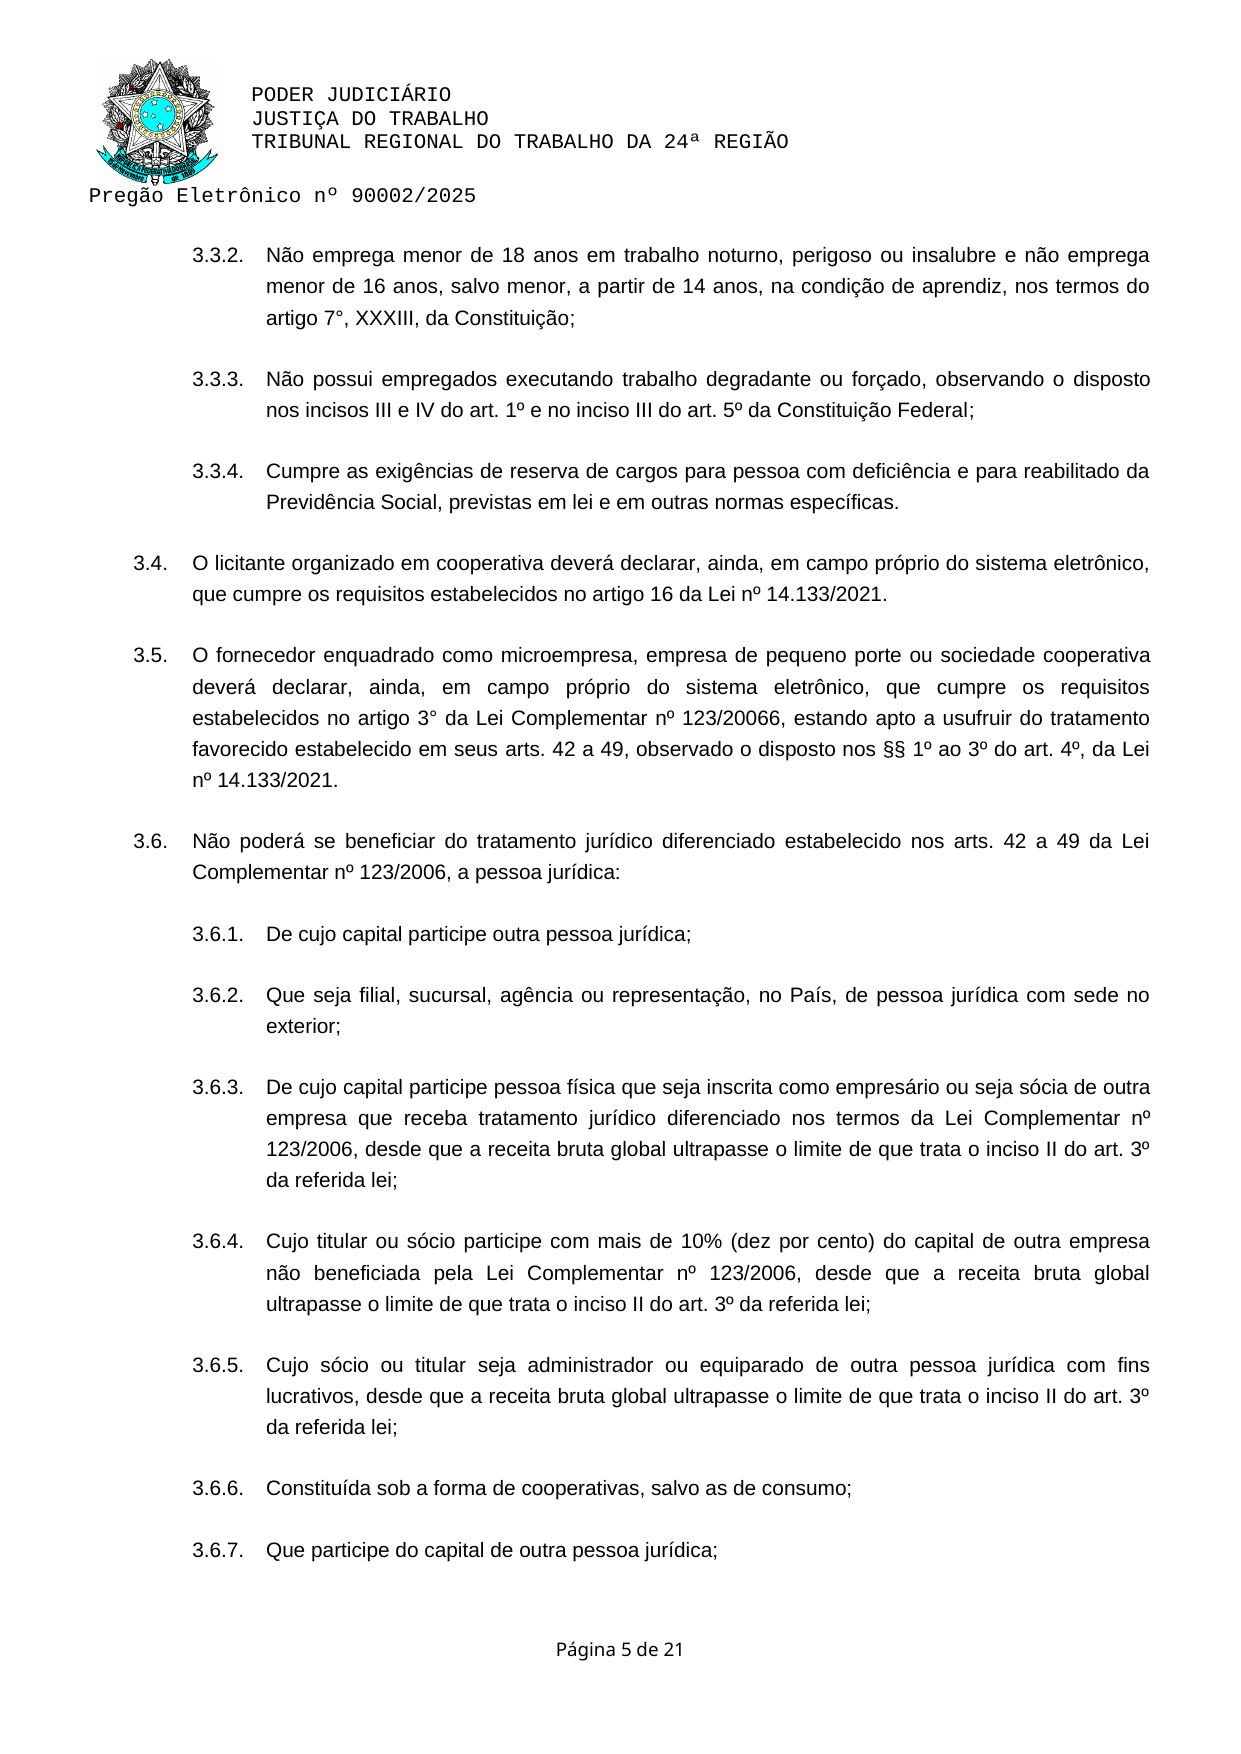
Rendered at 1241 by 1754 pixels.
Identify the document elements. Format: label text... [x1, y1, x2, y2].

text O fornecedor enquadrado como microempresa, empresa de pequeno porte ou sociedade cooperativa deverá declarar, ainda, em campo próprio do sistema eletrônico, que cumpre os requisitos estabelecidos no artigo 3° da Lei Complementar nº 123/20066, estando apto a usufruir do tratamento favorecido estabelecido em seus arts. 42 a 49, observado o disposto nos §§ 1º ao 3º do art. 4º, da Lei nº 14.133/2021. [133, 643, 1152, 792]
list De cujo capital participe outra pessoa jurídica; [192, 921, 1152, 945]
list Não possui empregados executando trabalho degradante ou forçado, observando o disposto nos incisos III e IV do art. 1º e no inciso III do art. 5º da Constituição Federal; [192, 366, 1152, 422]
list Cumpre as exigências de reserva de cargos para pessoa com deficiência e para reabilitado da Previdência Social, previstas em lei e em outras normas específicas. [192, 459, 1152, 514]
list Constituída sob a forma de cooperativas, salvo as de consumo; [192, 1476, 1152, 1500]
list Que seja filial, sucursal, agência ou representação, no País, de pessoa jurídica com sede no exterior; [192, 982, 1152, 1038]
list Que participe do capital de outra pessoa jurídica; [192, 1537, 1152, 1561]
text O licitante organizado em cooperativa deverá declarar, ainda, em campo próprio do sistema eletrônico, que cumpre os requisitos estabelecidos no artigo 16 da Lei nº 14.133/2021. [133, 551, 1152, 606]
list De cujo capital participe pessoa física que seja inscrita como empresário ou seja sócia de outra empresa que receba tratamento jurídico diferenciado nos termos da Lei Complementar nº 123/2006, desde que a receita bruta global ultrapasse o limite de que trata o inciso II do art. 3º da referida lei; [192, 1075, 1152, 1192]
list Cujo titular ou sócio participe com mais de 10% (dez por cento) do capital de outra empresa não beneficiada pela Lei Complementar nº 123/2006, desde que a receita bruta global ultrapasse o limite de que trata o inciso II do art. 3º da referida lei; [192, 1229, 1152, 1316]
list Não emprega menor de 18 anos em trabalho noturno, perigoso ou insalubre e não emprega menor de 16 anos, salvo menor, a partir de 14 anos, na condição de aprendiz, nos termos do artigo 7°, XXXIII, da Constituição; [192, 243, 1152, 329]
picture [96, 59, 220, 186]
list Cujo sócio ou titular seja administrador ou equiparado de outra pessoa jurídica com fins lucrativos, desde que a receita bruta global ultrapasse o limite de que trata o inciso II do art. 3º da referida lei; [192, 1353, 1152, 1439]
text Não poderá se beneficiar do tratamento jurídico diferenciado estabelecido nos arts. 42 a 49 da Lei Complementar nº 123/2006, a pessoa jurídica: [133, 829, 1152, 884]
